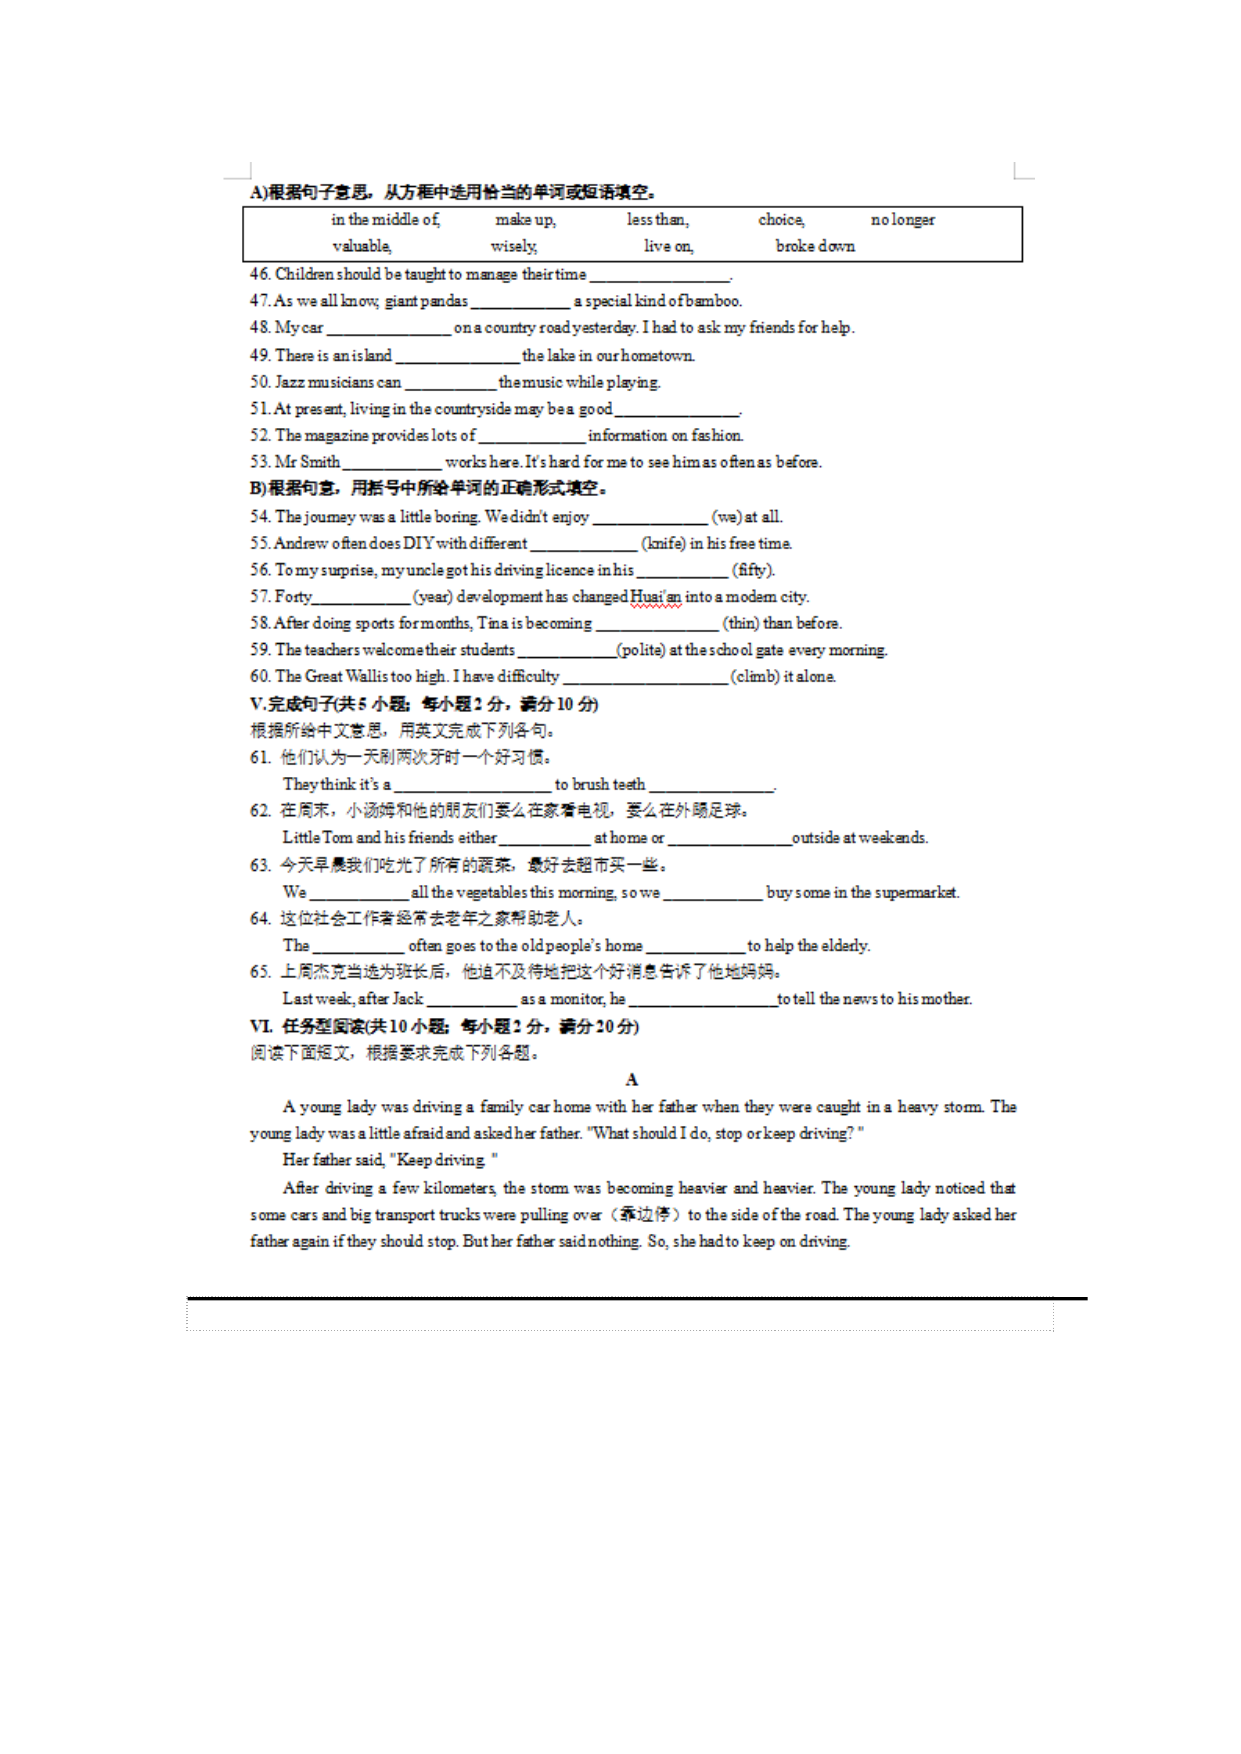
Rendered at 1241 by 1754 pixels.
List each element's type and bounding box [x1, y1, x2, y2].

picture [205, 162, 1035, 1258]
